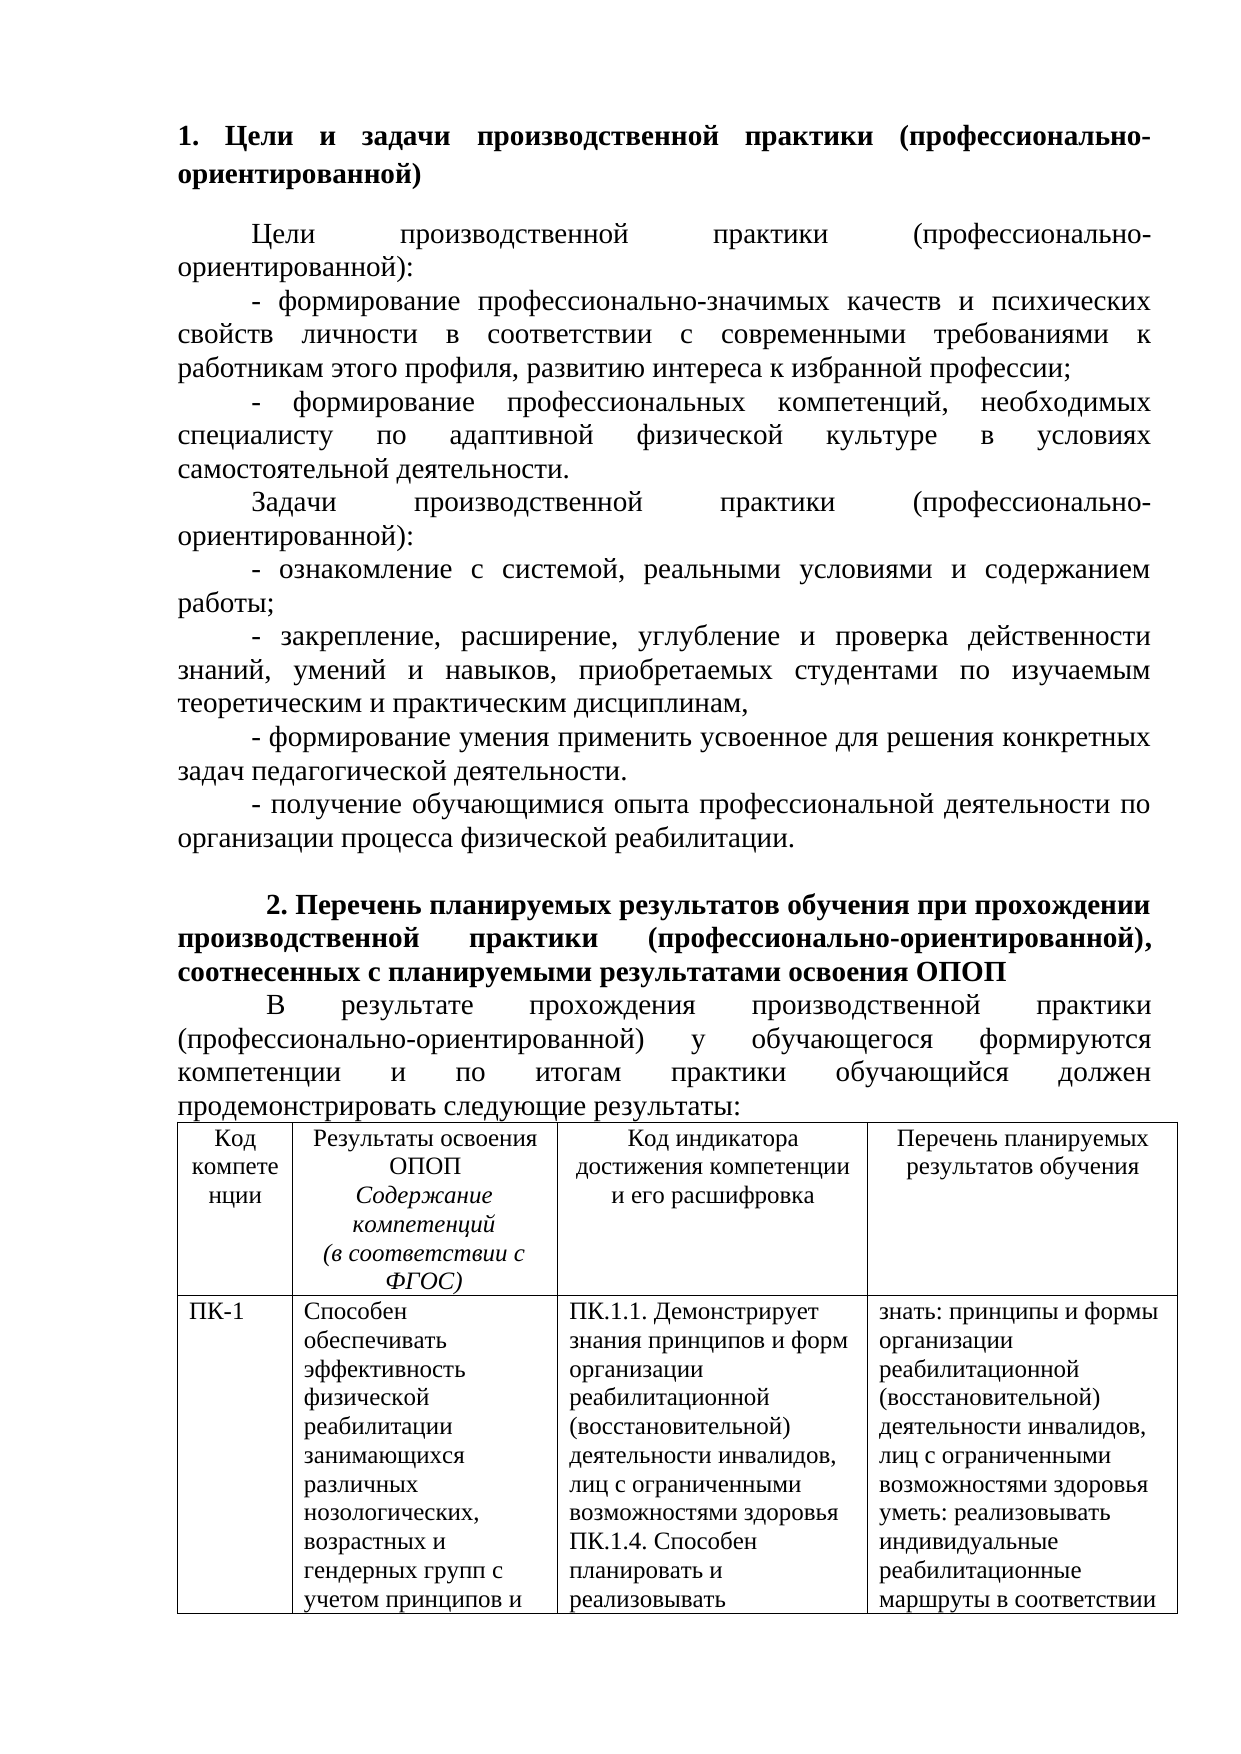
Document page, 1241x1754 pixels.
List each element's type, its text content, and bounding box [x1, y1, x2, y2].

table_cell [293, 1296, 557, 1612]
table_header Результаты освоения ОПОП Содержание компетенций (в соответствии с ФГОС) [293, 1123, 557, 1295]
text Цели производственной практики (профессионально-ориентированной): [177, 216, 1152, 283]
text - получение обучающимися опыта профессиональной деятельности по организации процесса физической реабилитации. [177, 786, 1152, 853]
table_header Перечень планируемых результатов обучения [868, 1123, 1177, 1295]
text - формирование умения применить усвоенное для решения конкретных задач педагогической деятельности. [177, 719, 1152, 786]
table_header Код индикатора достижения компетенции и его расшифровка [558, 1123, 867, 1295]
table_header Код компетенции [178, 1123, 292, 1295]
text Задачи производственной практики (профессионально-ориентированной): [177, 484, 1152, 551]
text 1. Цели и задачи производственной практики (профессионально-ориентированной) [177, 118, 1152, 190]
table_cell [868, 1296, 1177, 1612]
table_cell ПК-1 [178, 1296, 292, 1612]
text - формирование профессиональных компетенций, необходимых специалисту по адаптивной физической культуре в условиях самостоятельной деятельности. [177, 384, 1152, 484]
text 2. Перечень планируемых результатов обучения при прохождении производственной практики (профессионально-ориентированной), соотнесенных с планируемыми результатами освоения ОПОП [177, 887, 1152, 987]
text - закрепление, расширение, углубление и проверка действенности знаний, умений и навыков, приобретаемых студентами по изучаемым теоретическим и практическим дисциплинам, [177, 618, 1152, 719]
text - формирование профессионально-значимых качеств и психических свойств личности в соответствии с современными требованиями к работникам этого профиля, развитию интереса к избранной профессии; [177, 283, 1152, 384]
text В результате прохождения производственной практики (профессионально-ориентированной) у обучающегося формируются компетенции и по итогам практики обучающийся должен продемонстрировать следующие результаты: [177, 987, 1152, 1122]
text - ознакомление с системой, реальными условиями и содержанием работы; [177, 551, 1152, 618]
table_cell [558, 1296, 867, 1612]
